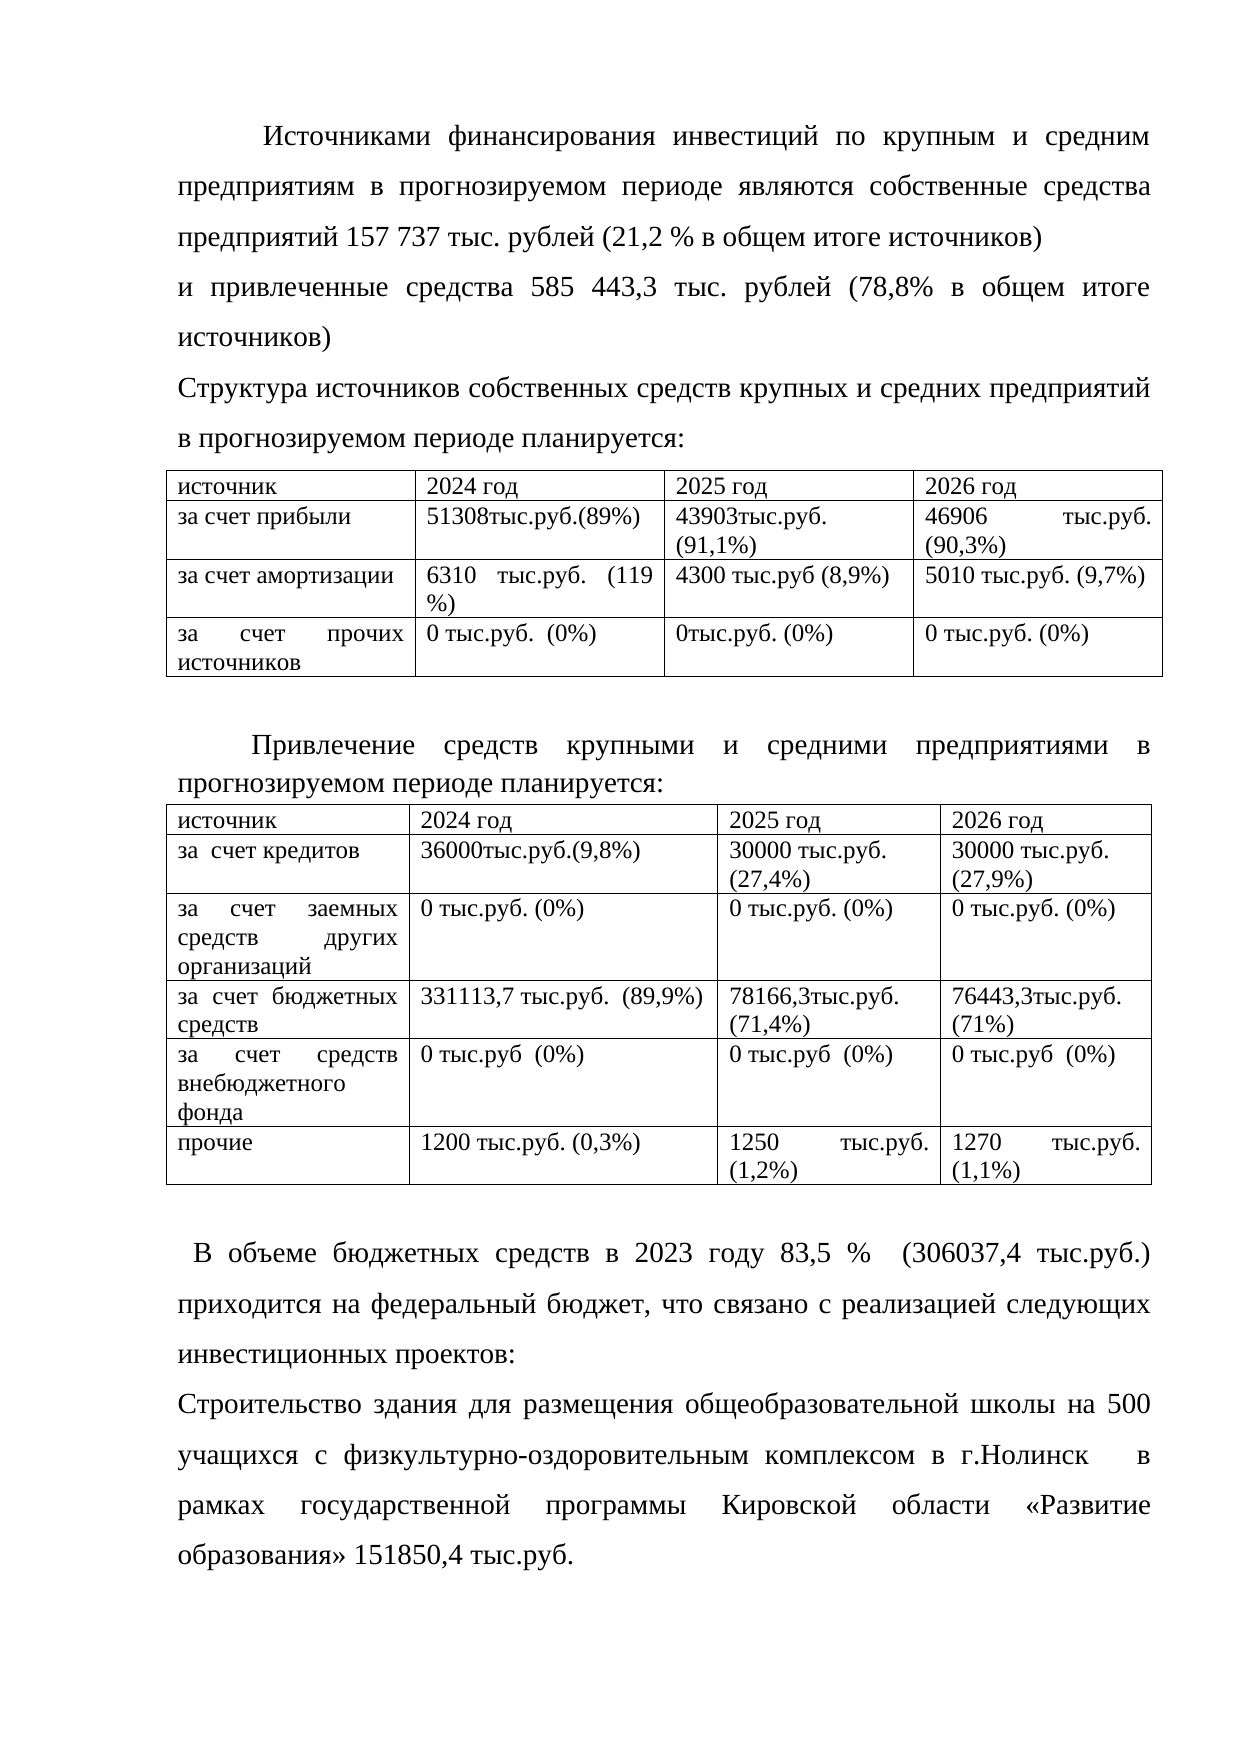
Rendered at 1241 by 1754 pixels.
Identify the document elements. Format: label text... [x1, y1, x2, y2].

text В объеме бюджетных средств в 2023 году 83,5 % (306037,4 тыс.руб.) приходится на федеральный бюджет, что связано с реализацией следующих инвестиционных проектов: [177, 1236, 1152, 1370]
table_cell 0 тыс.руб. (0%) [914, 618, 1162, 676]
table_cell 0 тыс.руб. (0%) [941, 894, 1151, 980]
table_cell за счет бюджетных средств [167, 981, 409, 1038]
table_cell 0 тыс.руб (0%) [410, 1039, 717, 1126]
table_cell 51308тыс.руб.(89%) [416, 501, 664, 559]
table_header 2025 год [665, 471, 913, 500]
text Привлечение средств крупными и средними предприятиями в прогнозируемом периоде планируется: [177, 727, 1152, 799]
table_header источник [167, 471, 415, 500]
table_cell 78166,3тыс.руб. (71,4%) [718, 981, 940, 1038]
table_cell 30000 тыс.руб. (27,9%) [941, 835, 1151, 892]
table_cell за счет амортизации [167, 560, 415, 617]
table_cell 36000тыс.руб.(9,8%) [410, 835, 717, 892]
text Строительство здания для размещения общеобразовательной школы на 500 учащихся с физкультурно-оздоровительным комплексом в г.Нолинск в рамках государственной программы Кировской области «Развитие образования» 151850,4 тыс.руб. [177, 1386, 1152, 1571]
table_cell 46906 тыс.руб. (90,3%) [914, 501, 1162, 559]
table_cell 1250 тыс.руб. (1,2%) [718, 1127, 940, 1184]
table_cell за счет средств внебюджетного фонда [167, 1039, 409, 1126]
table_header 2025 год [718, 805, 940, 834]
table_cell 4300 тыс.руб (8,9%) [665, 560, 913, 617]
table_header 2026 год [914, 471, 1162, 500]
table_cell прочие [167, 1127, 409, 1184]
table_header 2024 год [416, 471, 664, 500]
text Источниками финансирования инвестиций по крупным и средним предприятиям в прогнозируемом периоде являются собственные средства предприятий 157 737 тыс. рублей (21,2 % в общем итоге источников) [177, 118, 1152, 252]
table_cell 0 тыс.руб. (0%) [718, 894, 940, 980]
table_cell 30000 тыс.руб. (27,4%) [718, 835, 940, 892]
table_cell за счет прочих источников [167, 618, 415, 676]
table_cell за счет кредитов [167, 835, 409, 892]
table_cell 331113,7 тыс.руб. (89,9%) [410, 981, 717, 1038]
table_cell 0 тыс.руб (0%) [718, 1039, 940, 1126]
table_cell 0 тыс.руб (0%) [941, 1039, 1151, 1126]
table_cell 1270 тыс.руб. (1,1%) [941, 1127, 1151, 1184]
text и привлеченные средства 585 443,3 тыс. рублей (78,8% в общем итоге источников) [177, 269, 1152, 353]
table_cell 0 тыс.руб. (0%) [416, 618, 664, 676]
table_cell за счет заемных средств других организаций [167, 894, 409, 980]
table_cell 0 тыс.руб. (0%) [410, 894, 717, 980]
table_cell 43903тыс.руб. (91,1%) [665, 501, 913, 559]
table_header 2026 год [941, 805, 1151, 834]
table_cell 1200 тыс.руб. (0,3%) [410, 1127, 717, 1184]
table_cell за счет прибыли [167, 501, 415, 559]
table_header 2024 год [410, 805, 717, 834]
table_cell 6310 тыс.руб. (119 %) [416, 560, 664, 617]
table_cell 76443,3тыс.руб. (71%) [941, 981, 1151, 1038]
text Структура источников собственных средств крупных и средних предприятий в прогнозируемом периоде планируется: [177, 370, 1152, 453]
table_cell 5010 тыс.руб. (9,7%) [914, 560, 1162, 617]
table_header источник [167, 805, 409, 834]
table_cell 0тыс.руб. (0%) [665, 618, 913, 676]
